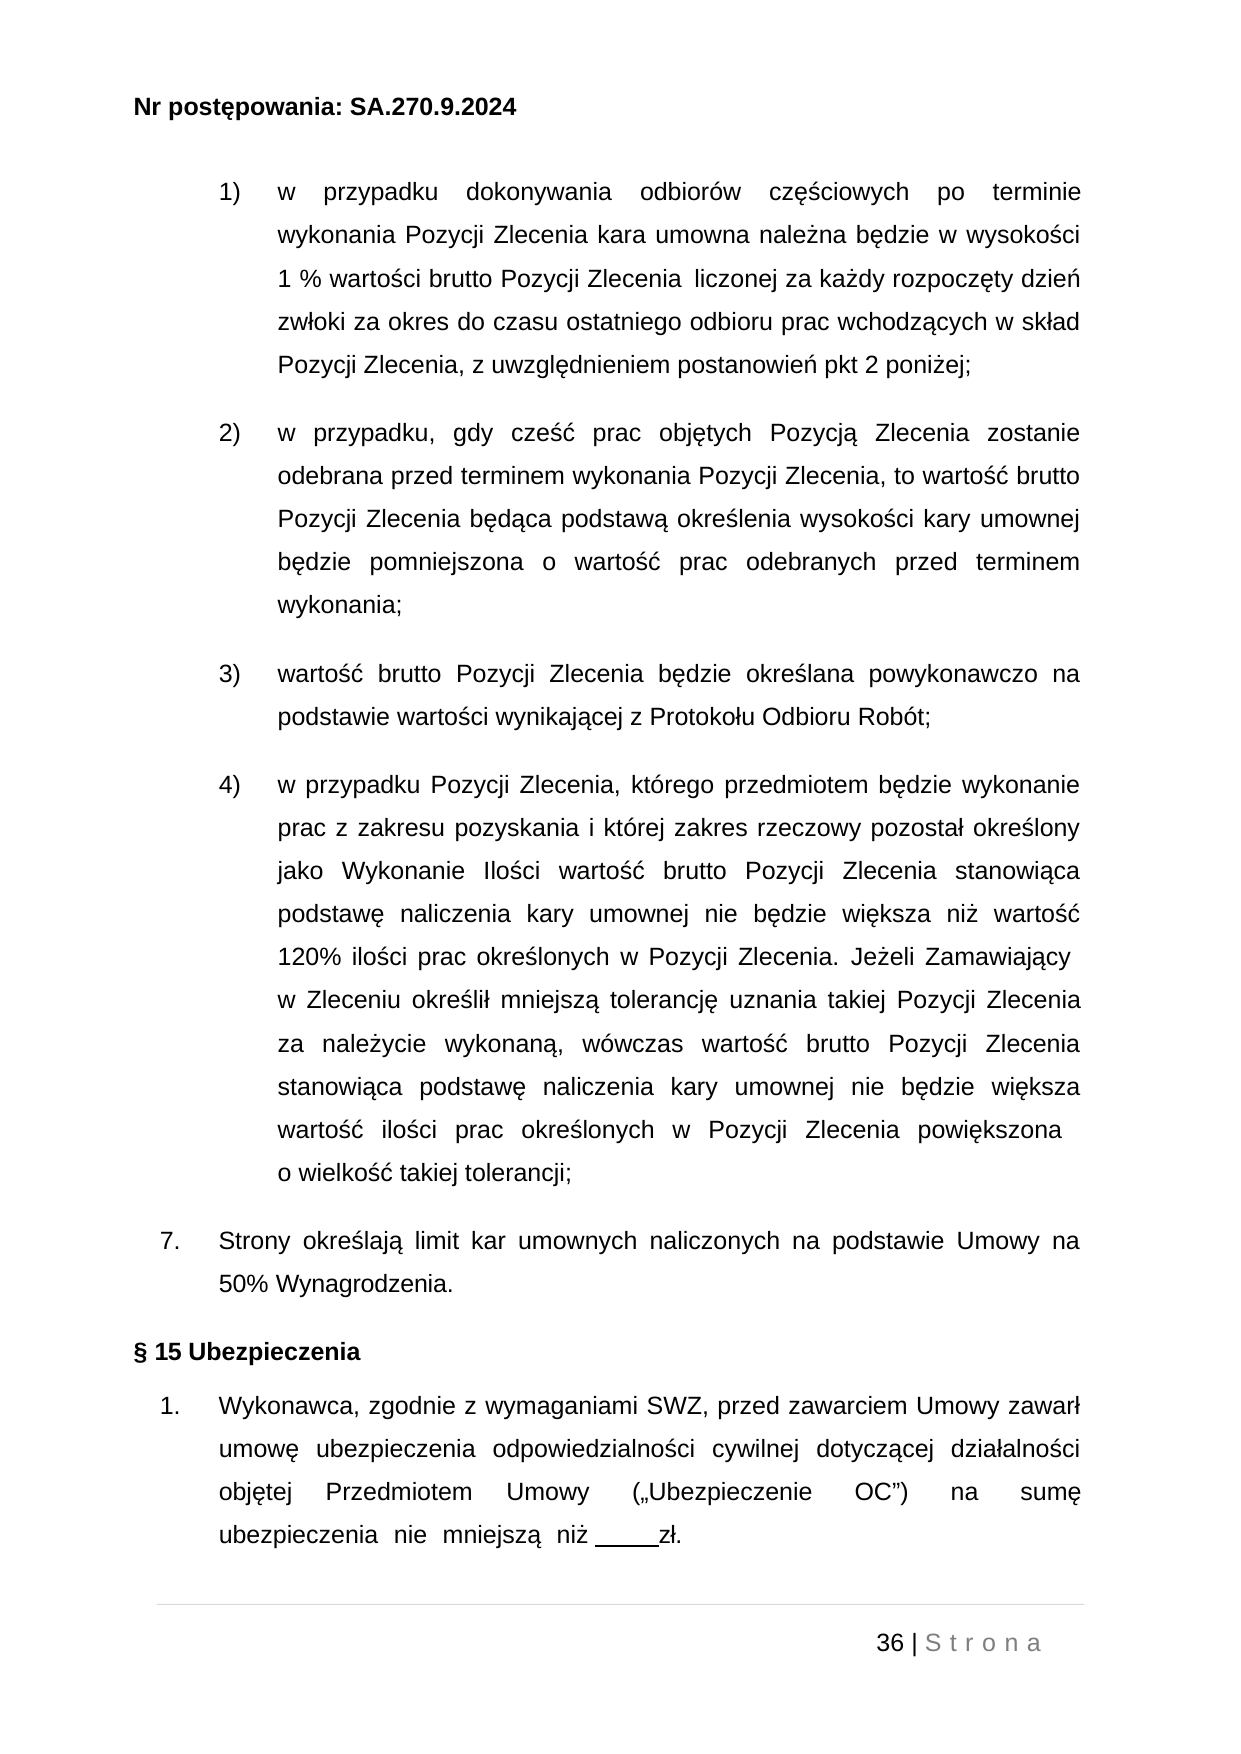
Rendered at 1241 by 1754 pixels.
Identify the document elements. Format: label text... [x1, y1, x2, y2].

list Wykonawca, zgodnie z wymaganiami SWZ, przed zawarciem Umowy zawarł umowę ubezpieczenia odpowiedzialności cywilnej dotyczącej działalności objętej Przedmiotem Umowy („Ubezpieczenie OC”) na sumę ubezpieczenia nie mniejszą niż zł. [159, 1391, 1081, 1549]
list Strony określają limit kar umownych naliczonych na podstawie Umowy na 50% Wynagrodzenia. [159, 1226, 1081, 1298]
list wartość brutto Pozycji Zlecenia będzie określana powykonawczo na podstawie wartości wynikającej z Protokołu Odbioru Robót; [218, 658, 1081, 730]
list w przypadku Pozycji Zlecenia, którego przedmiotem będzie wykonanie prac z zakresu pozyskania i której zakres rzeczowy pozostał określony jako Wykonanie Ilości wartość brutto Pozycji Zlecenia stanowiąca podstawę naliczenia kary umownej nie będzie większa niż wartość 120% ilości prac określonych w Pozycji Zlecenia. Jeżeli Zamawiający w Zleceniu określił mniejszą tolerancję uznania takiej Pozycji Zlecenia za należycie wykonaną, wówczas wartość brutto Pozycji Zlecenia stanowiąca podstawę naliczenia kary umownej nie będzie większa wartość ilości prac określonych w Pozycji Zlecenia powiększona o wielkość takiej tolerancji; [218, 770, 1081, 1187]
list w przypadku, gdy cześć prac objętych Pozycją Zlecenia zostanie odebrana przed terminem wykonania Pozycji Zlecenia, to wartość brutto Pozycji Zlecenia będąca podstawą określenia wysokości kary umownej będzie pomniejszona o wartość prac odebranych przed terminem wykonania; [218, 418, 1081, 619]
list w przypadku dokonywania odbiorów częściowych po terminie wykonania Pozycji Zlecenia kara umowna należna będzie w wysokości 1 % wartości brutto Pozycji Zlecenia liczonej za każdy rozpoczęty dzień zwłoki za okres do czasu ostatniego odbioru prac wchodzących w skład Pozycji Zlecenia, z uwzględnieniem postanowień pkt 2 poniżej; [218, 177, 1081, 378]
subtitle § 15 Ubezpieczenia [133, 1337, 1132, 1366]
